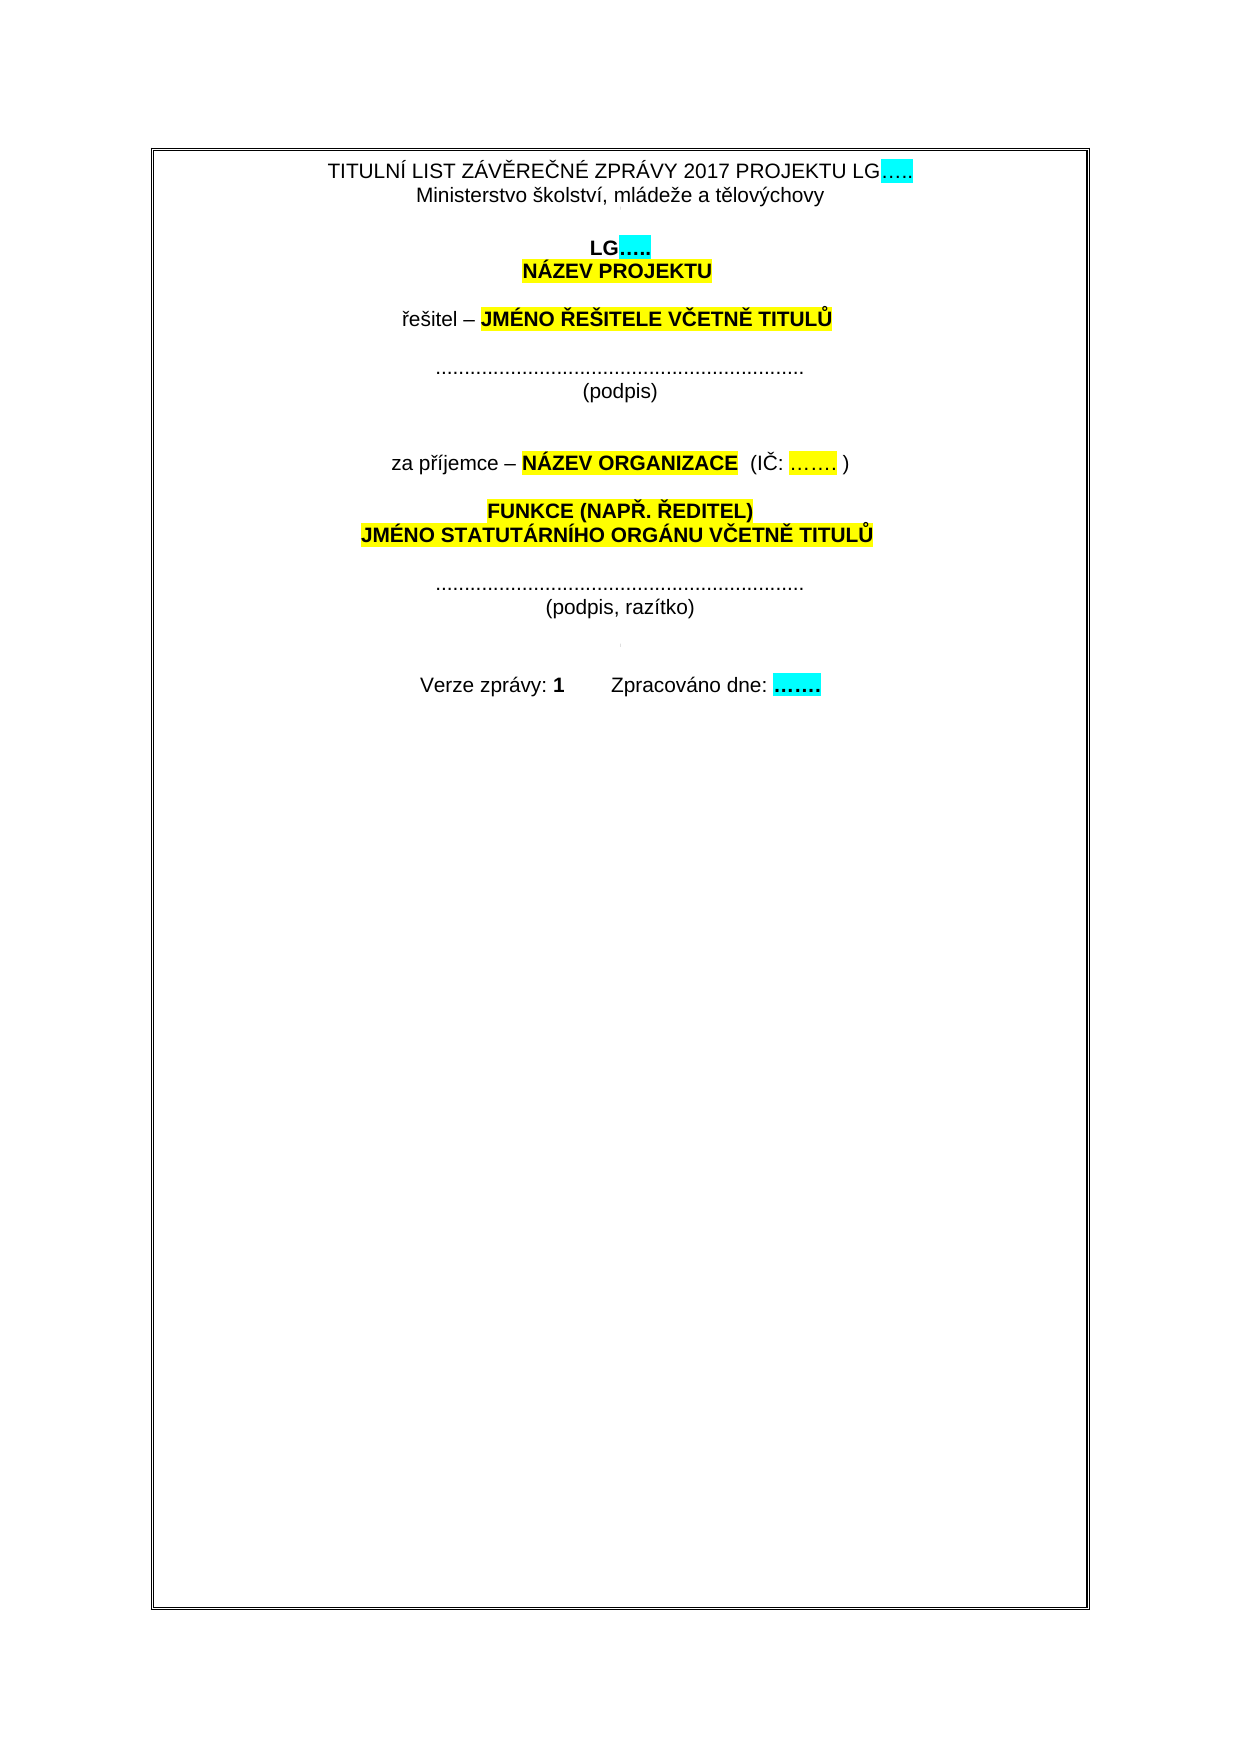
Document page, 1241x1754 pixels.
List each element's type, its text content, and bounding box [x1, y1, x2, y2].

table_header TITULNÍ LIST ZÁVĚREČNÉ ZPRÁVY 2017 PROJEKTU LG….. Ministerstvo školství, mládeže a tělovýchovy LG….. NÁZEV PROJEKTU řešitel – JMÉNO ŘEŠITELE VČETNĚ TITULŮ ................................................................ (podpis) za příjemce – NÁZEV ORGANIZACE (IČ: ……. ) FUNKCE (NAPŘ. ŘEDITEL) JMÉNO STATUTÁRNÍHO ORGÁNU VČETNĚ TITULŮ ................................................................ (podpis, razítko) Verze zprávy: 1 Zpracováno dne: ……. [154, 151, 1086, 1606]
